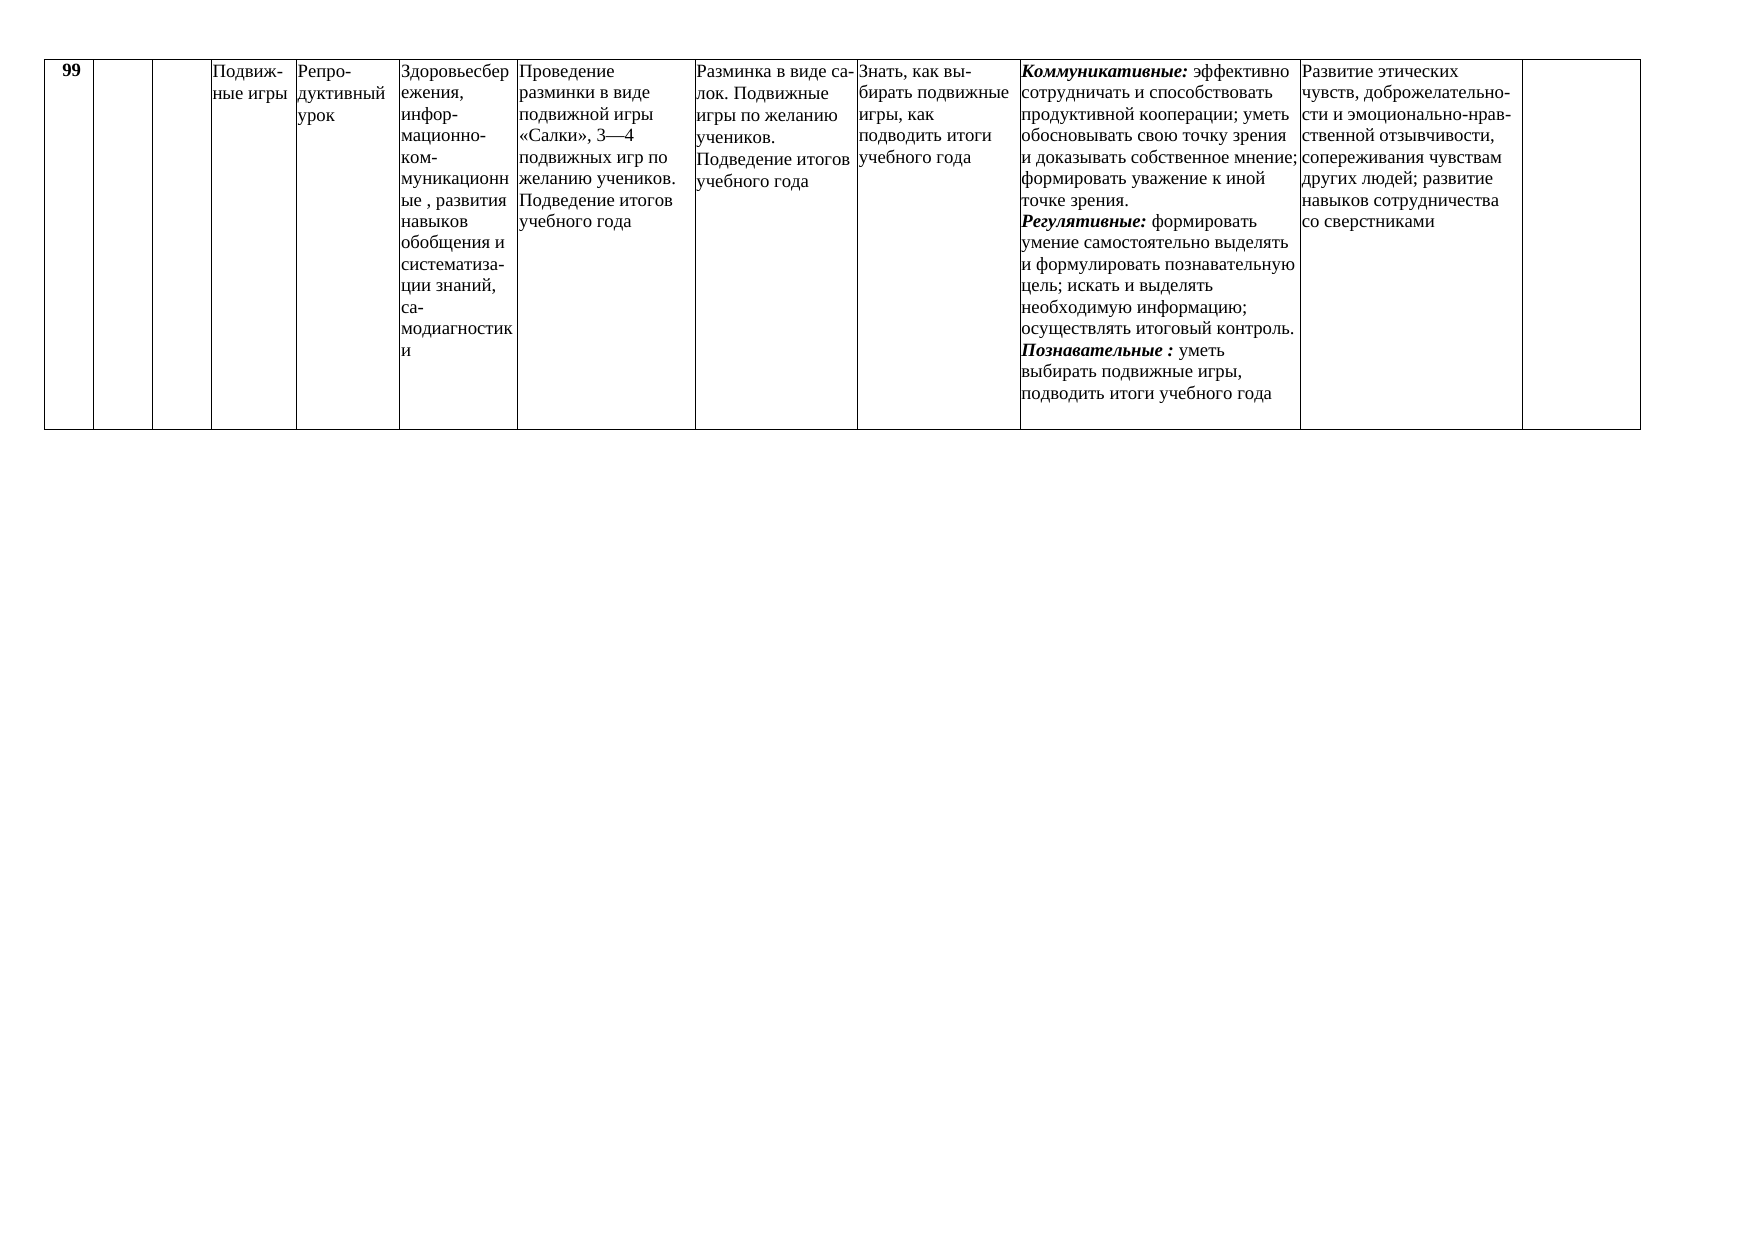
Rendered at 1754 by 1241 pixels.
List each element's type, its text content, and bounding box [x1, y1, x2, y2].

table_cell [1523, 60, 1640, 429]
table_cell [94, 60, 152, 429]
table_cell [153, 60, 211, 429]
table_cell Разминка в виде салок. Подвижные игры по желанию учеников. Подведение итогов учебного года [696, 60, 857, 429]
table_cell Здоровьесбережения, информационно-коммуникационные , развития навыков обобщения и систематизации знаний, самодиагностики [400, 60, 517, 429]
table_cell Коммуникативные: эффективно сотрудничать и способствовать продуктивной кооперации; уметь обосновывать свою точку зрения и доказывать собственное мнение; формировать уважение к иной точке зрения. Регулятивные: формировать умение самостоятельно выделять и формулировать познавательную цель; искать и выделять необходимую информацию; осуществлять итоговый контроль. Познавательные : уметь выбирать подвижные игры, подводить итоги учебного года [1021, 60, 1300, 429]
table_cell 99 [45, 60, 93, 429]
table_cell Знать, как выбирать подвижные игры, как подводить итоги учебного года [858, 60, 1020, 429]
table_cell Развитие этических чувств, доброжелательности и эмоционально-нравственной отзывчивости, сопереживания чувствам других людей; развитие навыков сотрудничества со сверстниками [1301, 60, 1522, 429]
table_cell Проведение разминки в виде подвижной игры «Салки», 3—4 подвижных игр по желанию учеников. Подведение итогов учебного года [518, 60, 695, 429]
table_cell Подвижные игры [212, 60, 296, 429]
table_cell Репродуктивный урок [297, 60, 399, 429]
